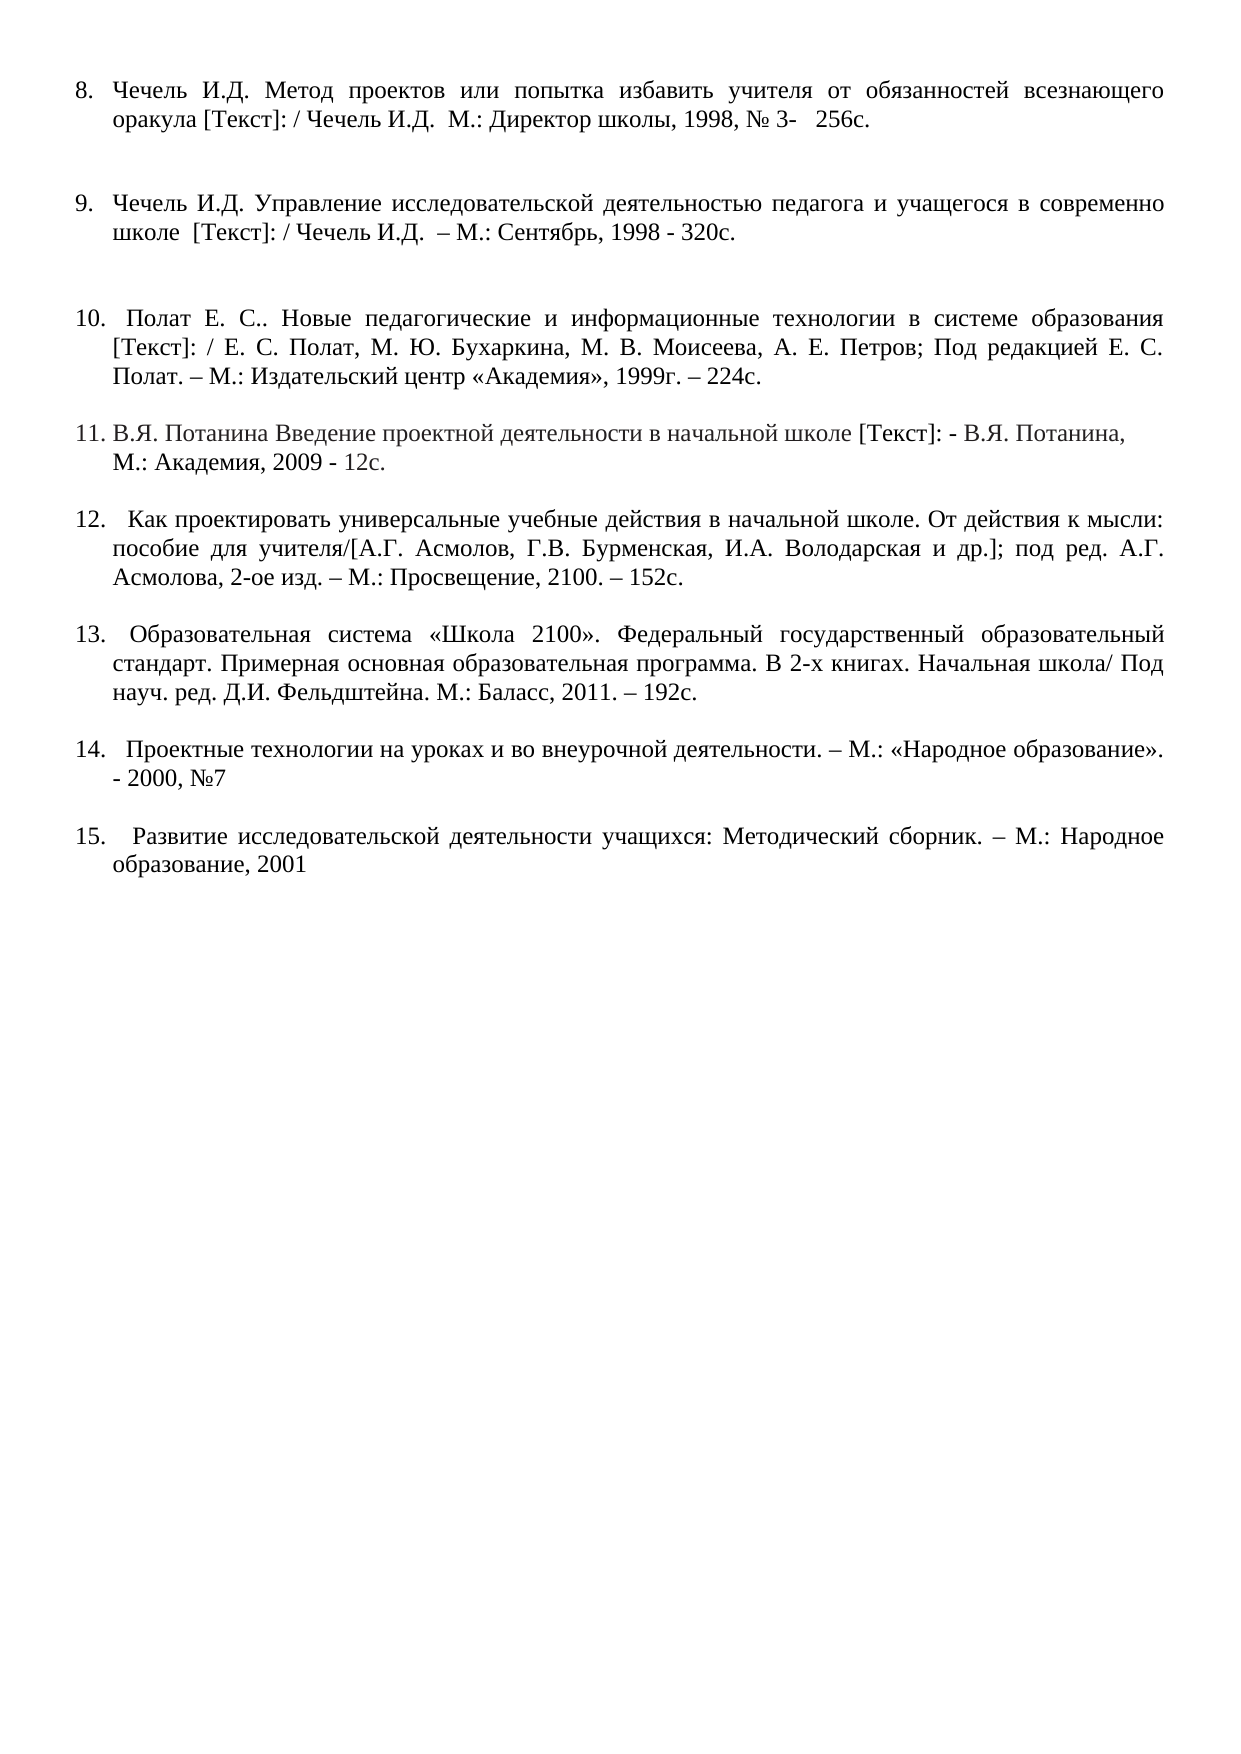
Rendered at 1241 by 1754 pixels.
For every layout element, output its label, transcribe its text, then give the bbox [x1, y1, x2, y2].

list Чечель И.Д. Управление исследовательской деятельностью педагога и учащегося в современно школе [Текст]: / Чечель И.Д. – М.: Сентябрь, 1998 - 320с. [75, 188, 1165, 246]
list Проектные технологии на уроках и во внеурочной деятельности. – М.: «Народное образование». - 2000, №7 [75, 734, 1165, 792]
list Как проектировать универсальные учебные действия в начальной школе. От действия к мысли: пособие для учителя/[А.Г. Асмолов, Г.В. Бурменская, И.А. Володарская и др.]; под ред. А.Г. Асмолова, 2-ое изд. – М.: Просвещение, 2100. – 152с. [75, 504, 1165, 591]
list Развитие исследовательской деятельности учащихся: Методический сборник. – М.: Народное образование, 2001 [75, 821, 1165, 878]
list Полат Е. С.. Новые педагогические и информационные технологии в системе образования [Текст]: / Е. С. Полат, М. Ю. Бухаркина, М. В. Моисеева, А. Е. Петров; Под редакцией Е. С. Полат. – М.: Издательский центр «Aкадемия», 1999г. – 224с. [75, 303, 1165, 389]
list Образовательная система «Школа 2100». Федеральный государственный образовательный стандарт. Примерная основная образовательная программа. В 2-х книгах. Начальная школа/ Под науч. ред. Д.И. Фельдштейна. М.: Баласс, 2011. – 192с. [75, 619, 1165, 706]
list В.Я. Потанина Введение проектной деятельности в начальной школе [Текст]: - В.Я. Потанина, М.: Академия, 2009 - 12с. [75, 418, 1165, 476]
list Чечель И.Д. Метод проектов или попытка избавить учителя от обязанностей всезнающего оракула [Текст]: / Чечель И.Д. М.: Директор школы, 1998, № 3- 256с. [75, 75, 1165, 132]
